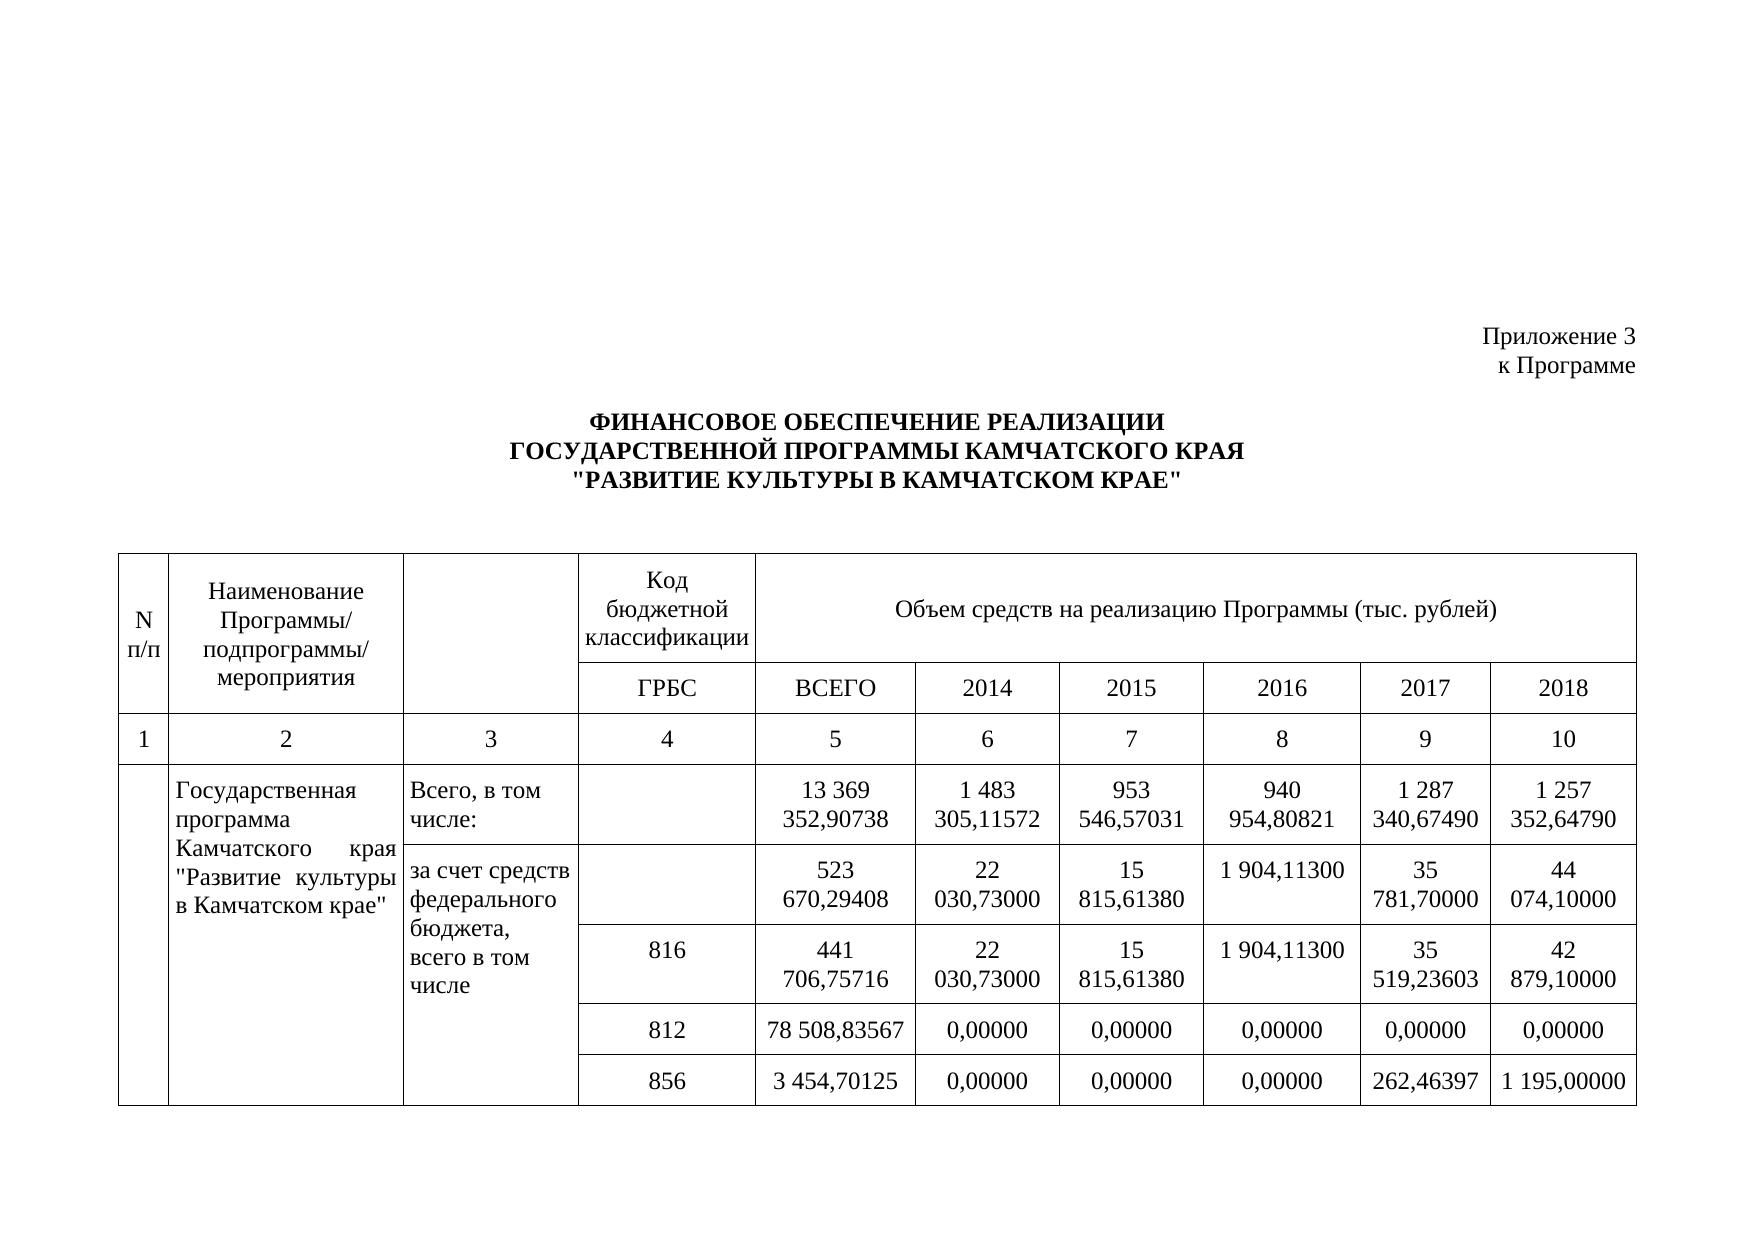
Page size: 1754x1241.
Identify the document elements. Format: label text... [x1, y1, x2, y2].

table_cell 15 815,61380 [1060, 845, 1203, 923]
table_cell 0,00000 [1361, 1004, 1490, 1054]
table_cell 1 904,11300 [1204, 925, 1360, 1003]
table_cell 9 [1361, 714, 1490, 764]
table_cell 3 454,70125 [756, 1055, 915, 1105]
table_cell 0,00000 [1060, 1055, 1203, 1105]
table_cell 1 287 340,67490 [1361, 765, 1490, 844]
table_cell 812 [579, 1004, 755, 1054]
table_cell Всего, в том числе: [404, 765, 578, 844]
table_cell 22 030,73000 [916, 925, 1059, 1003]
table_header Код бюджетной классификации [579, 554, 755, 662]
table_cell [119, 765, 168, 1105]
table_cell 0,00000 [1060, 1004, 1203, 1054]
table_cell 15 815,61380 [1060, 925, 1203, 1003]
table_cell 1 904,11300 [1204, 845, 1360, 923]
table_cell 2015 [1060, 663, 1203, 713]
table_cell 5 [756, 714, 915, 764]
table_cell 1 [119, 714, 168, 764]
table_cell [579, 765, 755, 844]
table_cell 8 [1204, 714, 1360, 764]
table_cell 0,00000 [916, 1004, 1059, 1054]
table_cell Государственная программа Камчатского края "Развитие культуры в Камчатском крае" [169, 765, 403, 1105]
table_header Объем средств на реализацию Программы (тыс. рублей) [756, 554, 1636, 662]
table_cell 7 [1060, 714, 1203, 764]
table_cell 10 [1491, 714, 1636, 764]
table_cell 1 483 305,11572 [916, 765, 1059, 844]
table_cell 953 546,57031 [1060, 765, 1203, 844]
text к Программе [118, 350, 1636, 378]
table_header Наименование Программы/ подпрограммы/ мероприятия [169, 554, 403, 713]
table_cell 262,46397 [1361, 1055, 1490, 1105]
table_cell 523 670,29408 [756, 845, 915, 923]
table_cell 4 [579, 714, 755, 764]
table_cell 42 879,10000 [1491, 925, 1636, 1003]
table_cell 2016 [1204, 663, 1360, 713]
title ФИНАНСОВОЕ ОБЕСПЕЧЕНИЕ РЕАЛИЗАЦИИ [118, 407, 1636, 436]
table_cell 0,00000 [1491, 1004, 1636, 1054]
table_cell 816 [579, 925, 755, 1003]
table_cell 2 [169, 714, 403, 764]
table_cell 441 706,75716 [756, 925, 915, 1003]
table_cell 940 954,80821 [1204, 765, 1360, 844]
table_cell 6 [916, 714, 1059, 764]
table_cell 44 074,10000 [1491, 845, 1636, 923]
table_cell 1 195,00000 [1491, 1055, 1636, 1105]
table_cell ГРБС [579, 663, 755, 713]
title ГОСУДАРСТВЕННОЙ ПРОГРАММЫ КАМЧАТСКОГО КРАЯ [118, 436, 1636, 465]
table_cell 0,00000 [916, 1055, 1059, 1105]
table_cell 22 030,73000 [916, 845, 1059, 923]
table_cell ВСЕГО [756, 663, 915, 713]
table_cell 1 257 352,64790 [1491, 765, 1636, 844]
table_cell 35 781,70000 [1361, 845, 1490, 923]
table_cell [579, 845, 755, 923]
table_cell за счет средств федерального бюджета, всего в том числе [404, 845, 578, 1105]
table_cell 35 519,23603 [1361, 925, 1490, 1003]
table_header N п/п [119, 554, 168, 713]
table_cell 0,00000 [1204, 1004, 1360, 1054]
text Приложение 3 [118, 321, 1636, 350]
table_cell 13 369 352,90738 [756, 765, 915, 844]
table_cell 2014 [916, 663, 1059, 713]
title "РАЗВИТИЕ КУЛЬТУРЫ В КАМЧАТСКОМ КРАЕ" [118, 465, 1636, 493]
table_cell 0,00000 [1204, 1055, 1360, 1105]
table_header [404, 554, 578, 713]
table_cell 78 508,83567 [756, 1004, 915, 1054]
table_cell 856 [579, 1055, 755, 1105]
table_cell 2018 [1491, 663, 1636, 713]
table_cell 2017 [1361, 663, 1490, 713]
table_cell 3 [404, 714, 578, 764]
